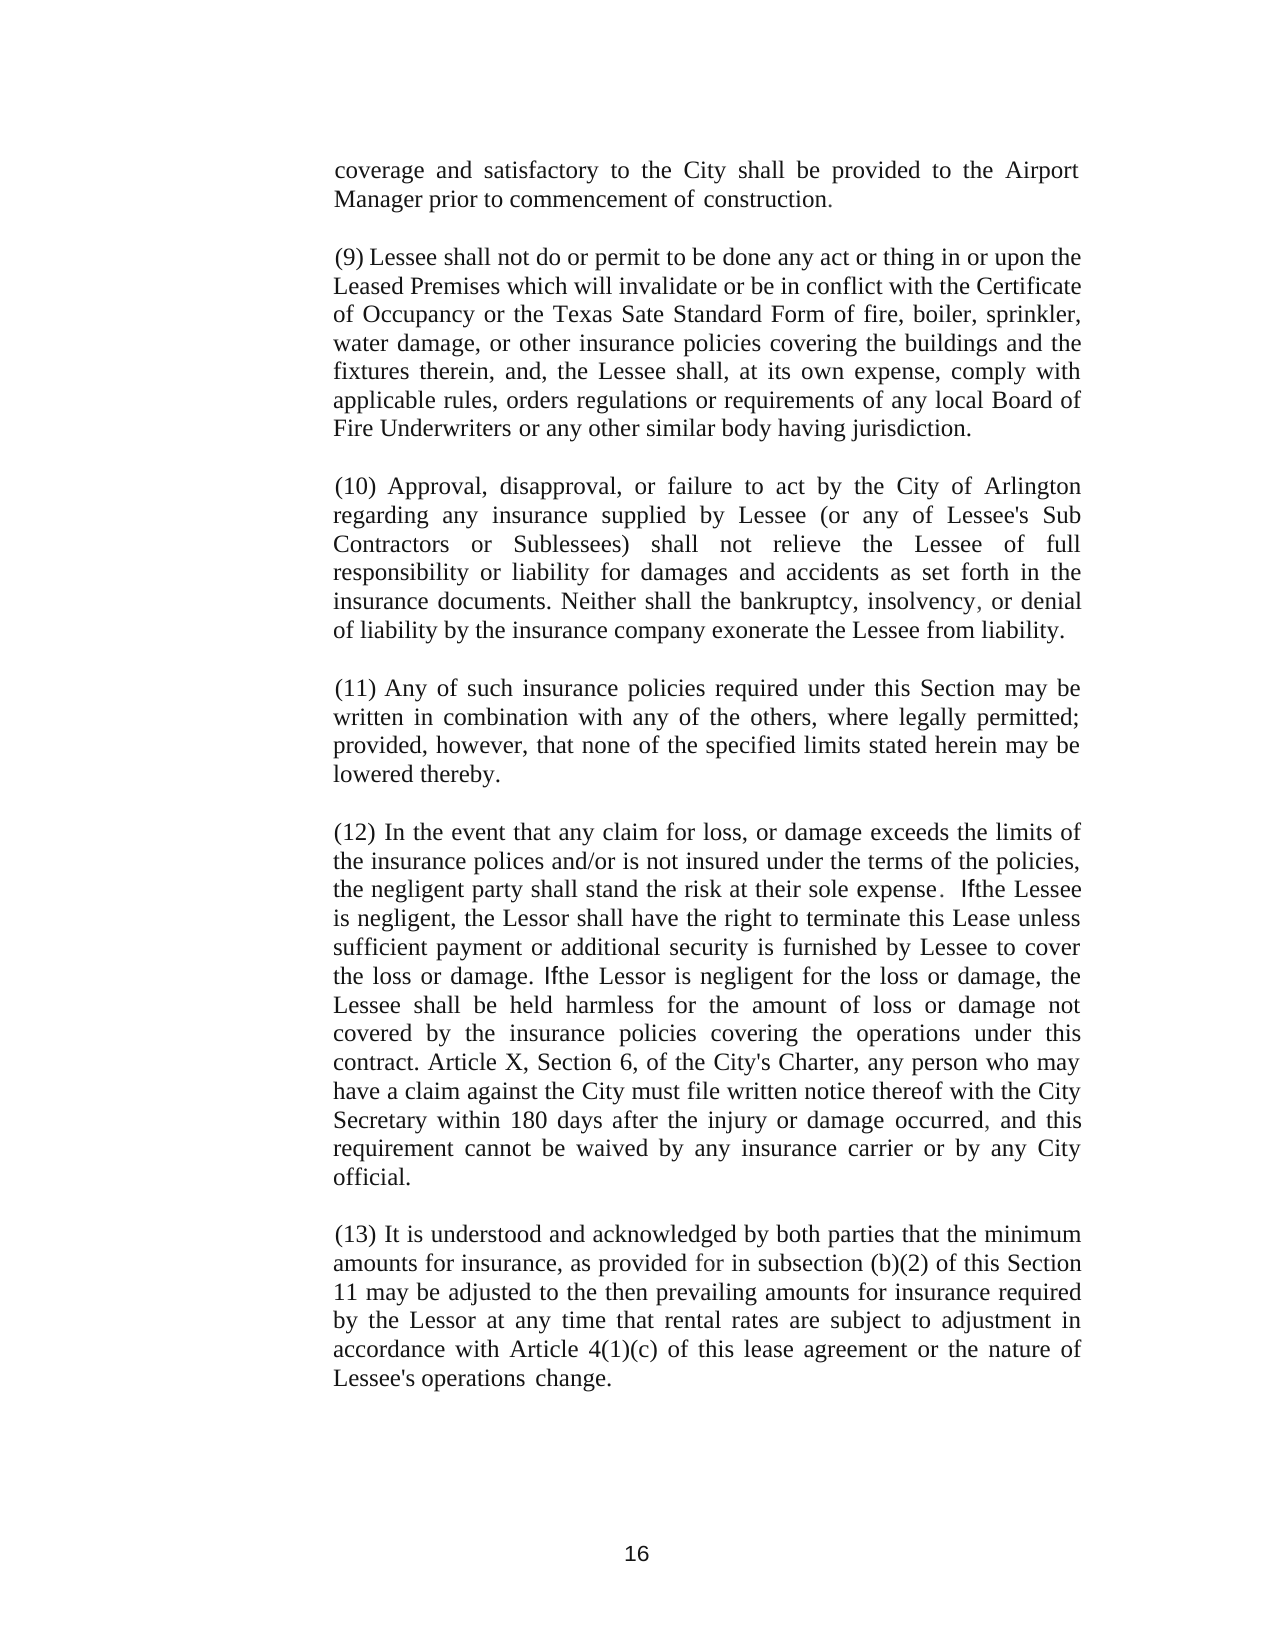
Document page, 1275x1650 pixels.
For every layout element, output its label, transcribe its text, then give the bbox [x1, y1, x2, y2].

text coverage and satisfactory to the City shall be provided to the Airport Manager prior to commencement of construction. [334, 156, 1080, 213]
list Any of such insurance policies required under this Section may be written in combination with any of the others, where legally permitted; provided, however, that none of the specified limits stated herein may be lowered thereby. [333, 674, 1081, 788]
list It is understood and acknowledged by both parties that the minimum amounts for insurance, as provided for in subsection (b)(2) of this Section 11 may be adjusted to the then prevailing amounts for insurance required by the Lessor at any time that rental rates are subject to adjustment in accordance with Article 4(1)(c) of this lease agreement or the nature of Lessee's operations change. [333, 1219, 1082, 1392]
list Approval, disapproval, or failure to act by the City of Arlington regarding any insurance supplied by Lessee (or any of Lessee's Sub­ Contractors or Sublessees) shall not relieve the Lessee of full responsibility or liability for damages and accidents as set forth in the insurance documents. Neither shall the bankruptcy, insolvency, or denial of liability by the insurance company exonerate the Lessee from liability. [333, 471, 1082, 644]
list In the event that any claim for loss, or damage exceeds the limits of the insurance polices and/or is not insured under the terms of the policies, the negligent party shall stand the risk at their sole expense. Ifthe Lessee is negligent, the Lessor shall have the right to terminate this Lease unless sufficient payment or additional security is furnished by Lessee to cover the loss or damage. Ifthe Lessor is negligent for the loss or damage, the Lessee shall be held harmless for the amount of loss or damage not covered by the insurance policies covering the operations under this contract. Article X, Section 6, of the City's Charter, any person who may have a claim against the City must file written notice thereof with the City Secretary within 180 days after the injury or damage occurred, and this requirement cannot be waived by any insurance carrier or by any City official. [333, 817, 1082, 1191]
list Lessee shall not do or permit to be done any act or thing in or upon the Leased Premises which will invalidate or be in conflict with the Certificate of Occupancy or the Texas Sate Standard Form of fire, boiler, sprinkler, water damage, or other insurance policies covering the buildings and the fixtures therein, and, the Lessee shall, at its own expense, comply with applicable rules, orders regulations or requirements of any local Board of Fire Underwriters or any other similar body having jurisdiction. [333, 243, 1082, 442]
